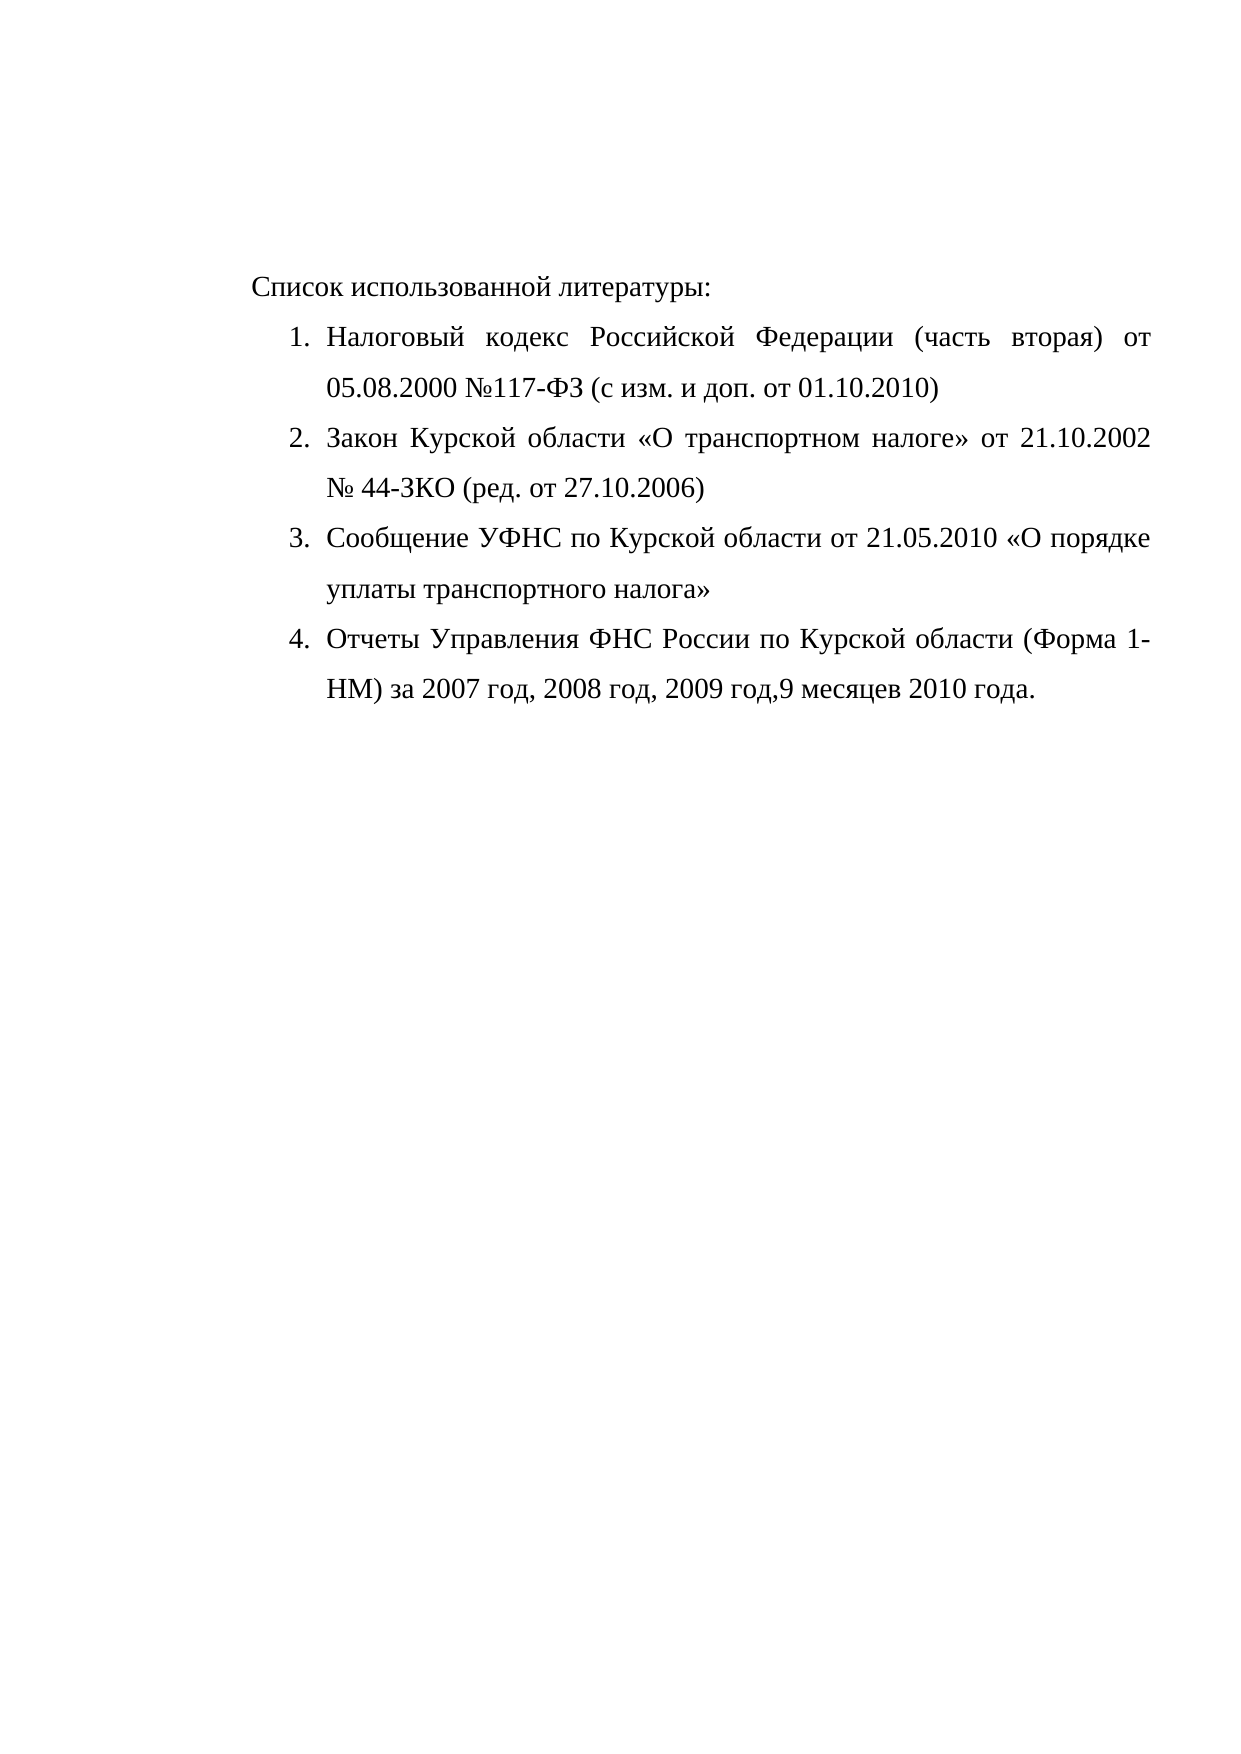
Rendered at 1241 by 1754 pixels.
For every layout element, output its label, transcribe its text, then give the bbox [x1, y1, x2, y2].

text Список использованной литературы: [177, 269, 1152, 303]
list Налоговый кодекс Российской Федерации (часть вторая) от 05.08.2000 №117-ФЗ (с изм. и доп. от 01.10.2010) [288, 319, 1152, 403]
list Сообщение УФНС по Курской области от 21.05.2010 «О порядке уплаты транспортного налога» [288, 521, 1152, 604]
list Закон Курской области «О транспортном налоге» от 21.10.2002 № 44-ЗКО (ред. от 27.10.2006) [288, 420, 1152, 504]
list Отчеты Управления ФНС России по Курской области (Форма 1-НМ) за 2007 год, 2008 год, 2009 год,9 месяцев 2010 года. [288, 621, 1152, 705]
